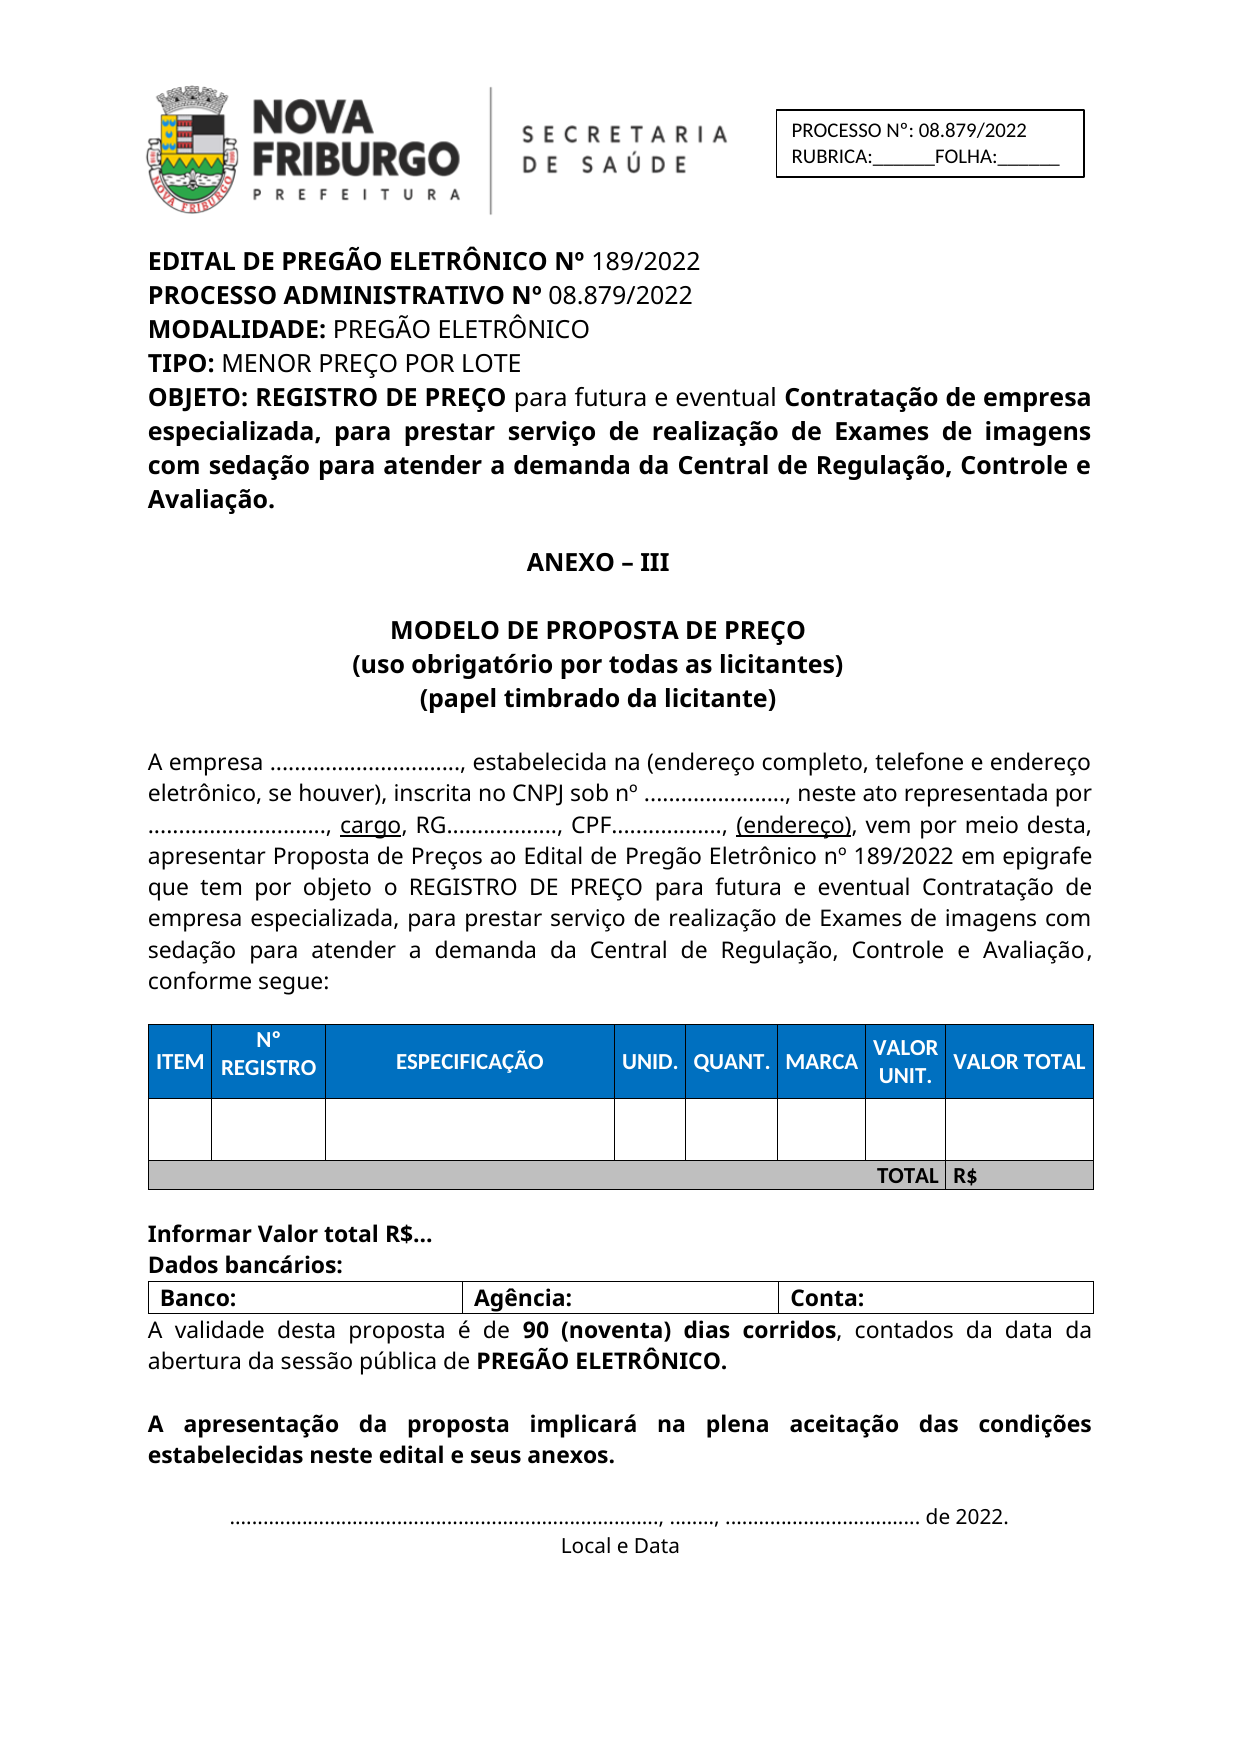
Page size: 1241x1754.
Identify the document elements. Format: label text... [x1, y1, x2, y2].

table_header ESPECIFICAÇÃO [326, 1025, 614, 1098]
text Local e Data [148, 1531, 1092, 1560]
table_header MARCA [778, 1025, 865, 1098]
text PROCESSO ADMINISTRATIVO Nº 08.879/2022 [148, 277, 1092, 311]
table_header Banco: [149, 1282, 462, 1313]
text ............................................................................., ........, ................................... de 2022. [148, 1502, 1092, 1531]
table_header UNID. [615, 1025, 685, 1098]
text ANEXO – III [103, 544, 1092, 579]
table_header Nº REGISTRO [212, 1025, 325, 1098]
text Modelo de proposta DE PREÇO [103, 613, 1092, 647]
table_cell [615, 1099, 685, 1160]
text (uso obrigatório por todas as licitantes) [103, 647, 1092, 681]
table_header Agência: [463, 1282, 778, 1313]
table_header QUANT. [686, 1025, 777, 1098]
table_header VALOR UNIT. [866, 1025, 945, 1098]
table_cell [326, 1099, 614, 1160]
table_cell R$ [946, 1161, 1093, 1189]
picture [134, 75, 744, 229]
table_header VALOR TOTAL [946, 1025, 1093, 1098]
text Dados bancários: [148, 1249, 1092, 1281]
table_cell [778, 1099, 865, 1160]
text EDITAL DE PREGÃO ELETRÔNICO Nº 189/2022 [148, 243, 1092, 277]
table_cell [866, 1099, 945, 1160]
text A apresentação da proposta implicará na plena aceitação das condições estabelecidas neste edital e seus anexos. [148, 1408, 1092, 1470]
text (papel timbrado da licitante) [103, 681, 1092, 715]
table_cell [686, 1099, 777, 1160]
table_header Conta: [779, 1282, 1093, 1313]
text Informar Valor total R$... [148, 1218, 1092, 1249]
list A empresa ..............................., estabelecida na (endereço completo, telefone e endereço eletrônico, se houver), inscrita no CNPJ sob nº ......................., neste ato representada por ............................., cargo, RG.................., CPF.................., (endereço), vem por meio desta, apresentar Proposta de Preços ao Edital de Pregão Eletrônico nº 189/2022 em epigrafe que tem por objeto o REGISTRO DE PREÇO para futura e eventual Contratação de empresa especializada, para prestar serviço de realização de Exames de imagens com sedação para atender a demanda da Central de Regulação, Controle e Avaliação, conforme segue: [148, 746, 1092, 996]
table_cell TOTAL [149, 1161, 945, 1189]
text OBJETO: REGISTRO DE PREÇO para futura e eventual Contratação de empresa especializada, para prestar serviço de realização de Exames de imagens com sedação para atender a demanda da Central de Regulação, Controle e Avaliação. [148, 379, 1092, 516]
table_cell [149, 1099, 211, 1160]
text A validade desta proposta é de 90 (noventa) dias corridos, contados da data da abertura da sessão pública de PREGÃO ELETRÔNICO. [148, 1314, 1092, 1377]
table_cell [946, 1099, 1093, 1160]
text TIPO: MENOR PREÇO POR LOTE [148, 346, 1092, 379]
table_cell [212, 1099, 325, 1160]
text MODALIDADE: PREGÃO ELETRÔNICO [148, 311, 1092, 346]
table_header ITEM [149, 1025, 211, 1098]
